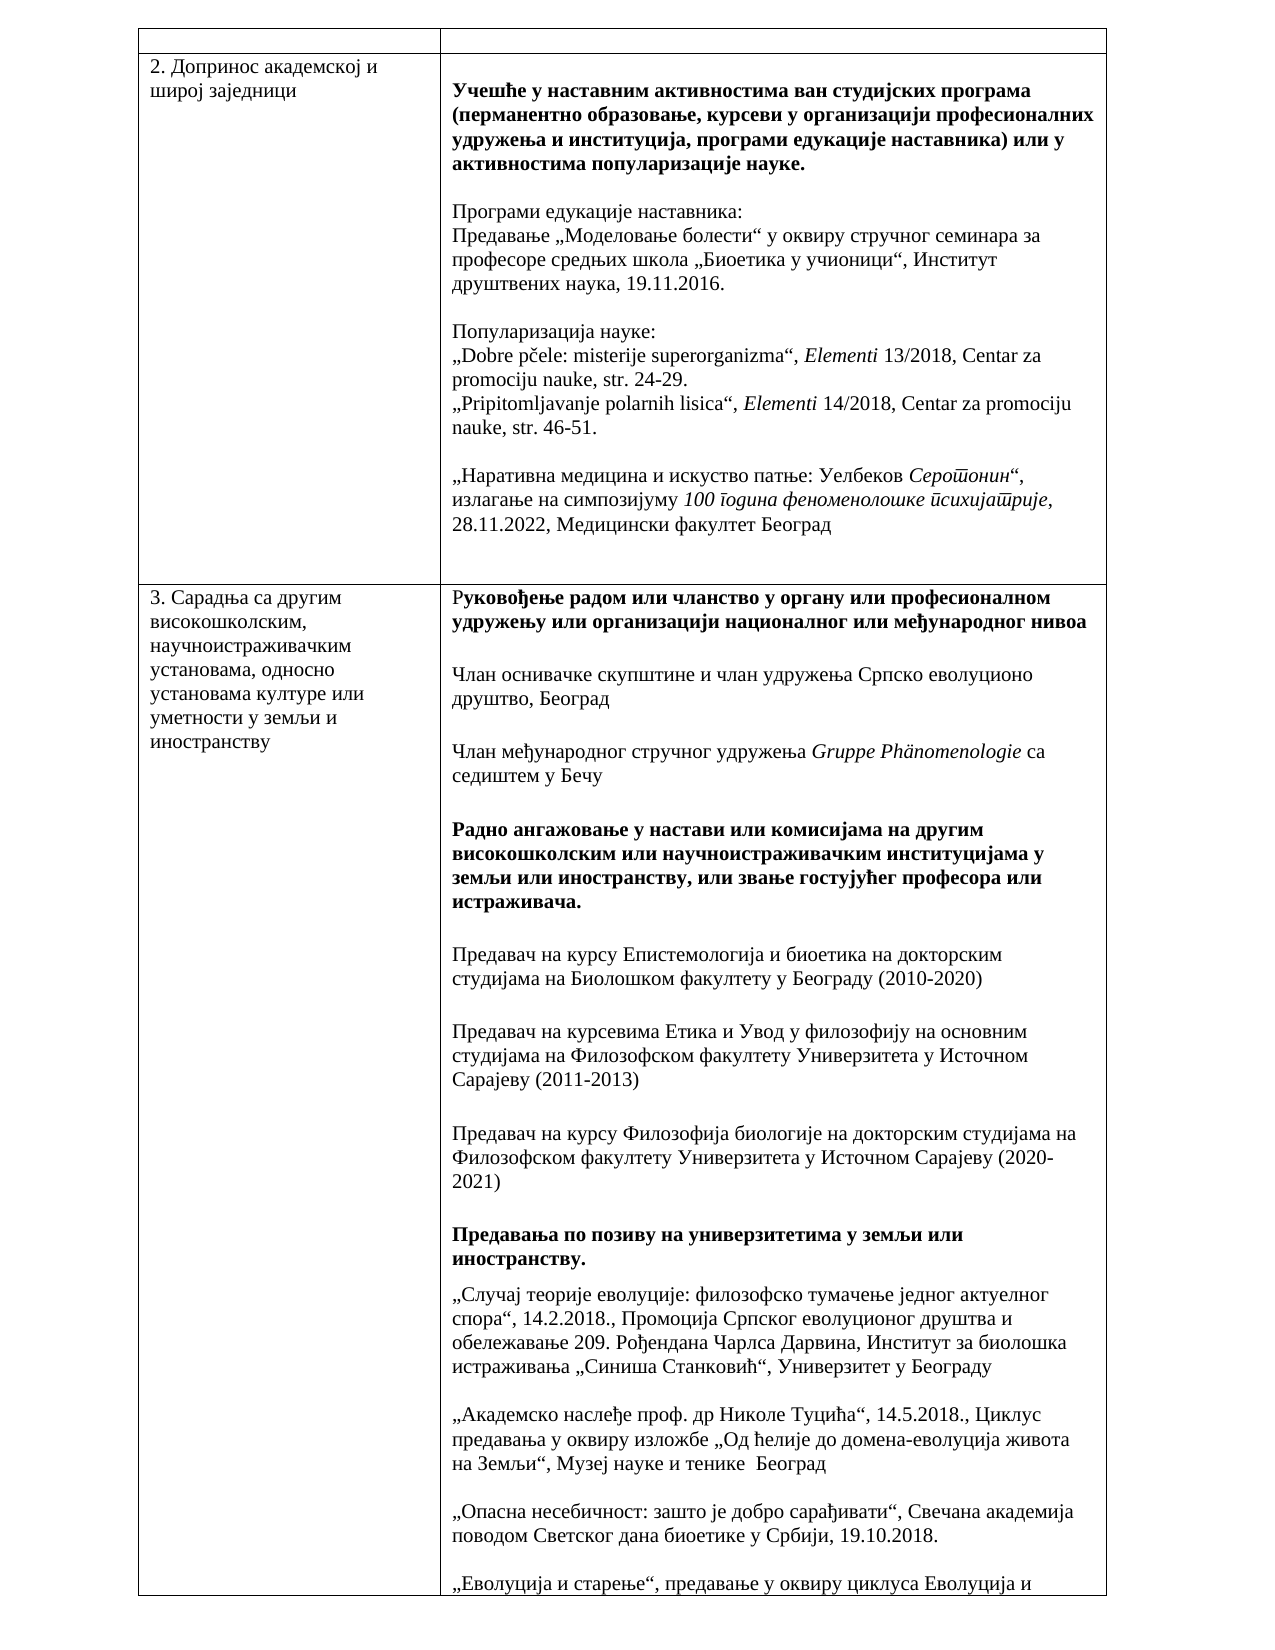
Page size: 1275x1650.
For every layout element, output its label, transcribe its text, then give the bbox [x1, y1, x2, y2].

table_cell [139, 585, 440, 1595]
table_cell Учешће у наставним активностима ван студијских програма (перманентно образовање, курсеви у организацији професионалних удружења и институција, програми едукације наставника) или у активностима популаризације науке. Програми едукације наставника: Предавање „Моделовање болести“ у оквиру стручног семинара за професоре средњих школа „Биоетика у учионици“, Институт друштвених наука, 19.11.2016. Популаризација науке: „Dobre pčele: misterije superorganizma“, Elementi 13/2018, Centar za promociju nauke, str. 24-29. „Pripitomljavanje polarnih lisica“, Elementi 14/2018, Centar za promociju nauke, str. 46-51. „Наративна медицина и искуство патње: Уелбеков Серотонин“, излагање на симпозијуму 100 година феноменолошке психијатрије, 28.11.2022, Медицински факултет Београд [441, 54, 1106, 584]
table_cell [139, 29, 440, 53]
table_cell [441, 585, 1106, 1595]
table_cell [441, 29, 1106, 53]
table_cell 2. Допринос академској и широј заједници [139, 54, 440, 584]
